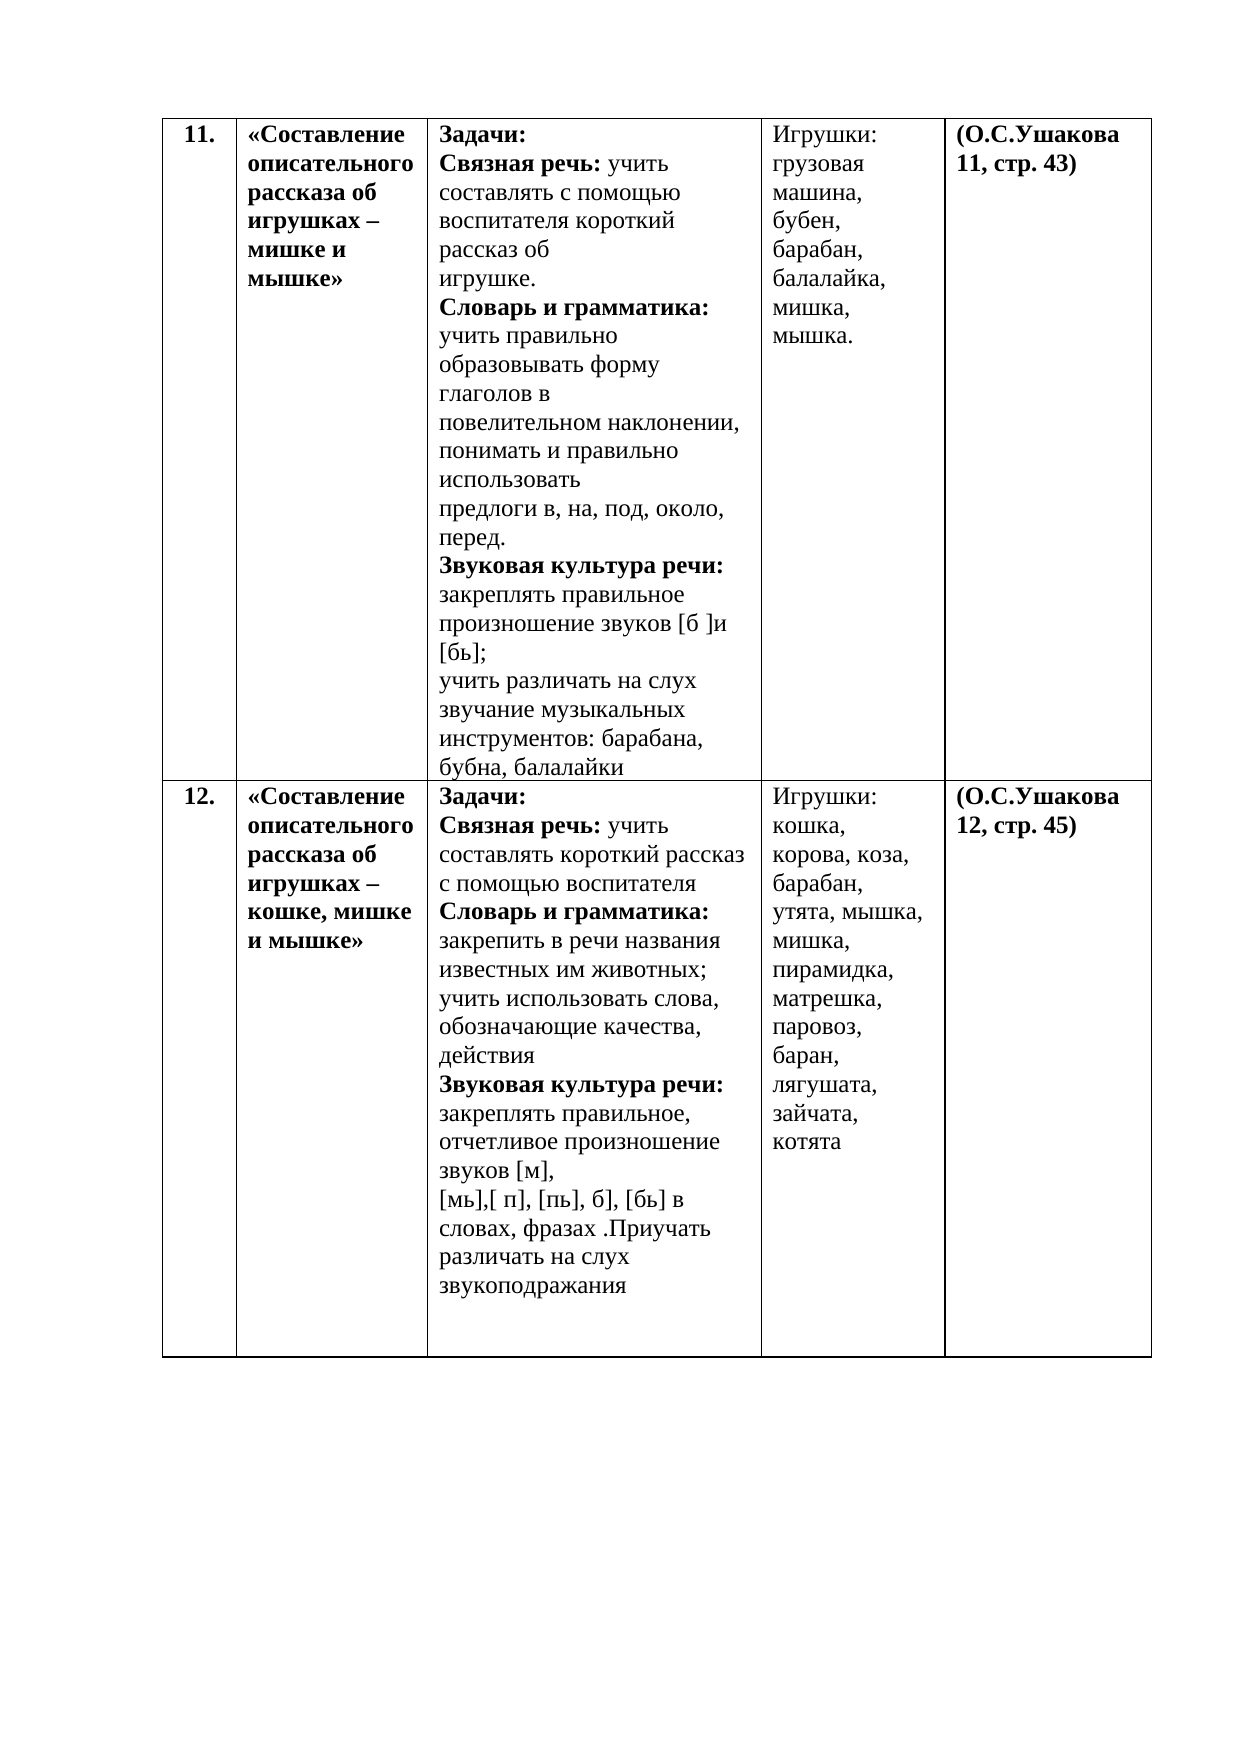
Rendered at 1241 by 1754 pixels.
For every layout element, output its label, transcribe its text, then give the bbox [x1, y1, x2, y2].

table_cell «Составление описательного рассказа об игрушках – мишке и мышке» [237, 119, 427, 780]
table_cell (О.С.Ушакова 12, стр. 45) [946, 781, 1151, 1356]
table_cell Игрушки: кошка, корова, коза, барабан, утята, мышка, мишка, пирамидка, матрешка, паровоз, баран, лягушата, зайчата, котята [762, 781, 944, 1356]
table_cell Задачи: Связная речь: учить составлять с помощью воспитателя короткий рассказ об игрушке. Словарь и грамматика: учить правильно образовывать форму глаголов в повелительном наклонении, понимать и правильно использовать предлоги в, на, под, около, перед. Звуковая культура речи: закреплять правильное произношение звуков [б ]и [бь]; учить различать на слух звучание музыкальных инструментов: барабана, бубна, балалайки [428, 119, 761, 780]
table_cell 11. [163, 119, 236, 780]
table_cell Игрушки: грузовая машина, бубен, барабан, балалайка, мишка, мышка. [762, 119, 944, 780]
table_cell 12. [163, 781, 236, 1356]
table_cell «Составление описательного рассказа об игрушках – кошке, мишке и мышке» [237, 781, 427, 1356]
table_cell (О.С.Ушакова 11, стр. 43) [946, 119, 1151, 780]
table_cell Задачи: Связная речь: учить составлять короткий рассказ с помощью воспитателя Словарь и грамматика: закрепить в речи названия известных им животных; учить использовать слова, обозначающие качества, действия Звуковая культура речи: закреплять правильное, отчетливое произношение звуков [м], [мь],[ п], [пь], б], [бь] в словах, фразах .Приучать различать на слух звукоподражания [428, 781, 761, 1356]
